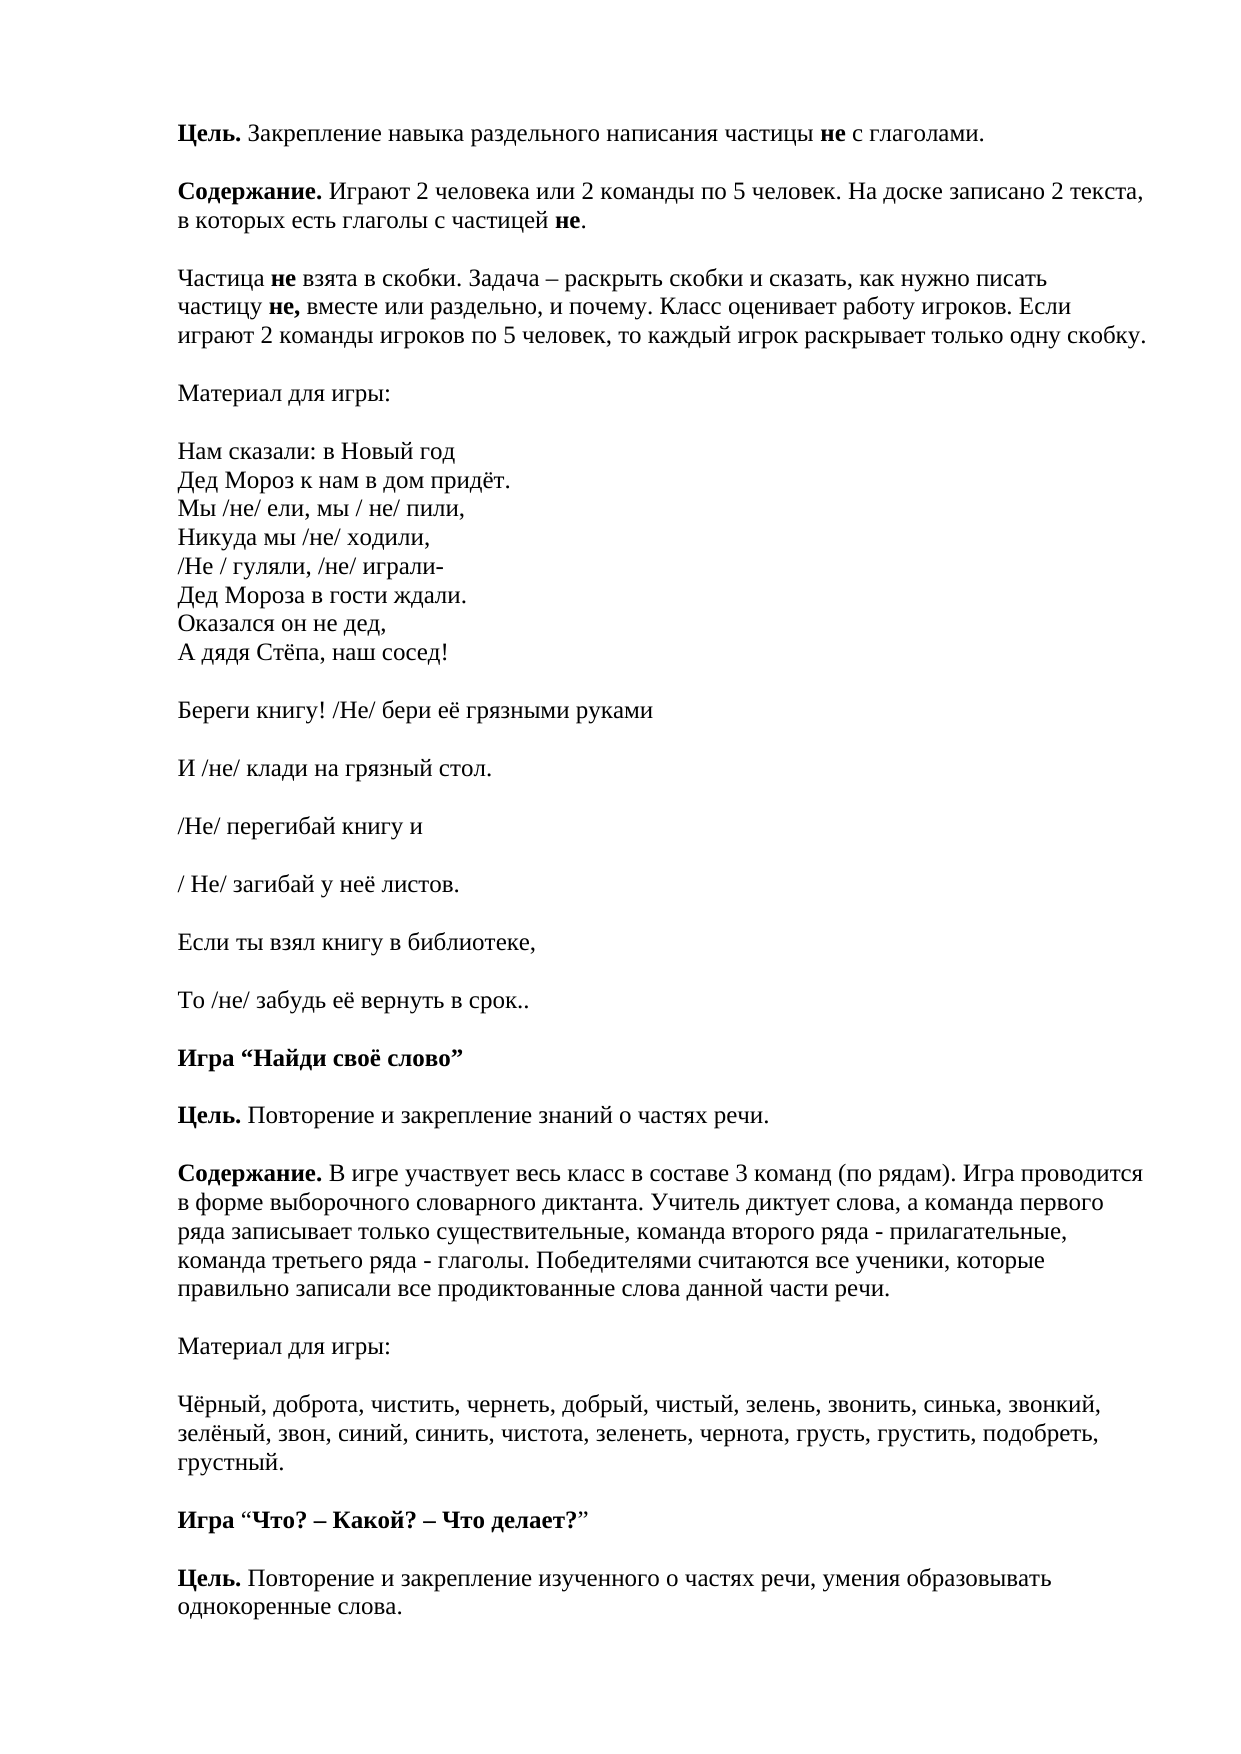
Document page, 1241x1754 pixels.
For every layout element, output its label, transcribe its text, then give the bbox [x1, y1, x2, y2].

text Содержание. Играют 2 человека или 2 команды по 5 человек. На доске записано 2 текста, в которых есть глаголы с частицей не. [177, 176, 1152, 233]
text Цель. Повторение и закрепление изученного о частях речи, умения образовывать однокоренные слова. [177, 1563, 1152, 1620]
text Игра “Найди своё слово” [177, 1043, 1152, 1071]
text Игра “Что? – Какой? – Что делает?” [177, 1505, 1152, 1533]
text Материал для игры: [177, 1331, 1152, 1360]
text Если ты взял книгу в библиотеке, [177, 927, 1152, 956]
text Береги книгу! /Не/ бери её грязными руками [177, 695, 1152, 724]
text Цель. Повторение и закрепление знаний о частях речи. [177, 1101, 1152, 1129]
text Материал для игры: [177, 378, 1152, 407]
text Чёрный, доброта, чистить, чернеть, добрый, чистый, зелень, звонить, синька, звонкий, зелёный, звон, синий, синить, чистота, зеленеть, чернота, грусть, грустить, подобреть, грустный. [177, 1389, 1152, 1476]
text Нам сказали: в Новый год Дед Мороз к нам в дом придёт. Мы /не/ ели, мы / не/ пили, Никуда мы /не/ ходили, /Не / гуляли, /не/ играли- Дед Мороза в гости ждали. Оказался он не дед, А дядя Стёпа, наш сосед! [177, 436, 1152, 666]
text / Не/ загибай у неё листов. [177, 869, 1152, 898]
text Частица не взята в скобки. Задача – раскрыть скобки и сказать, как нужно писать частицу не, вместе или раздельно, и почему. Класс оценивает работу игроков. Если играют 2 команды игроков по 5 человек, то каждый игрок раскрывает только одну скобку. [177, 263, 1152, 349]
text Содержание. В игре участвует весь класс в составе 3 команд (по рядам). Игра проводится в форме выборочного словарного диктанта. Учитель диктует слова, а команда первого ряда записывает только существительные, команда второго ряда - прилагательные, команда третьего ряда - глаголы. Победителями считаются все ученики, которые правильно записали все продиктованные слова данной части речи. [177, 1158, 1152, 1302]
text Цель. Закрепление навыка раздельного написания частицы не с глаголами. [177, 118, 1152, 147]
text То /не/ забудь её вернуть в срок.. [177, 985, 1152, 1013]
text /Не/ перегибай книгу и [177, 811, 1152, 840]
text И /не/ клади на грязный стол. [177, 753, 1152, 782]
